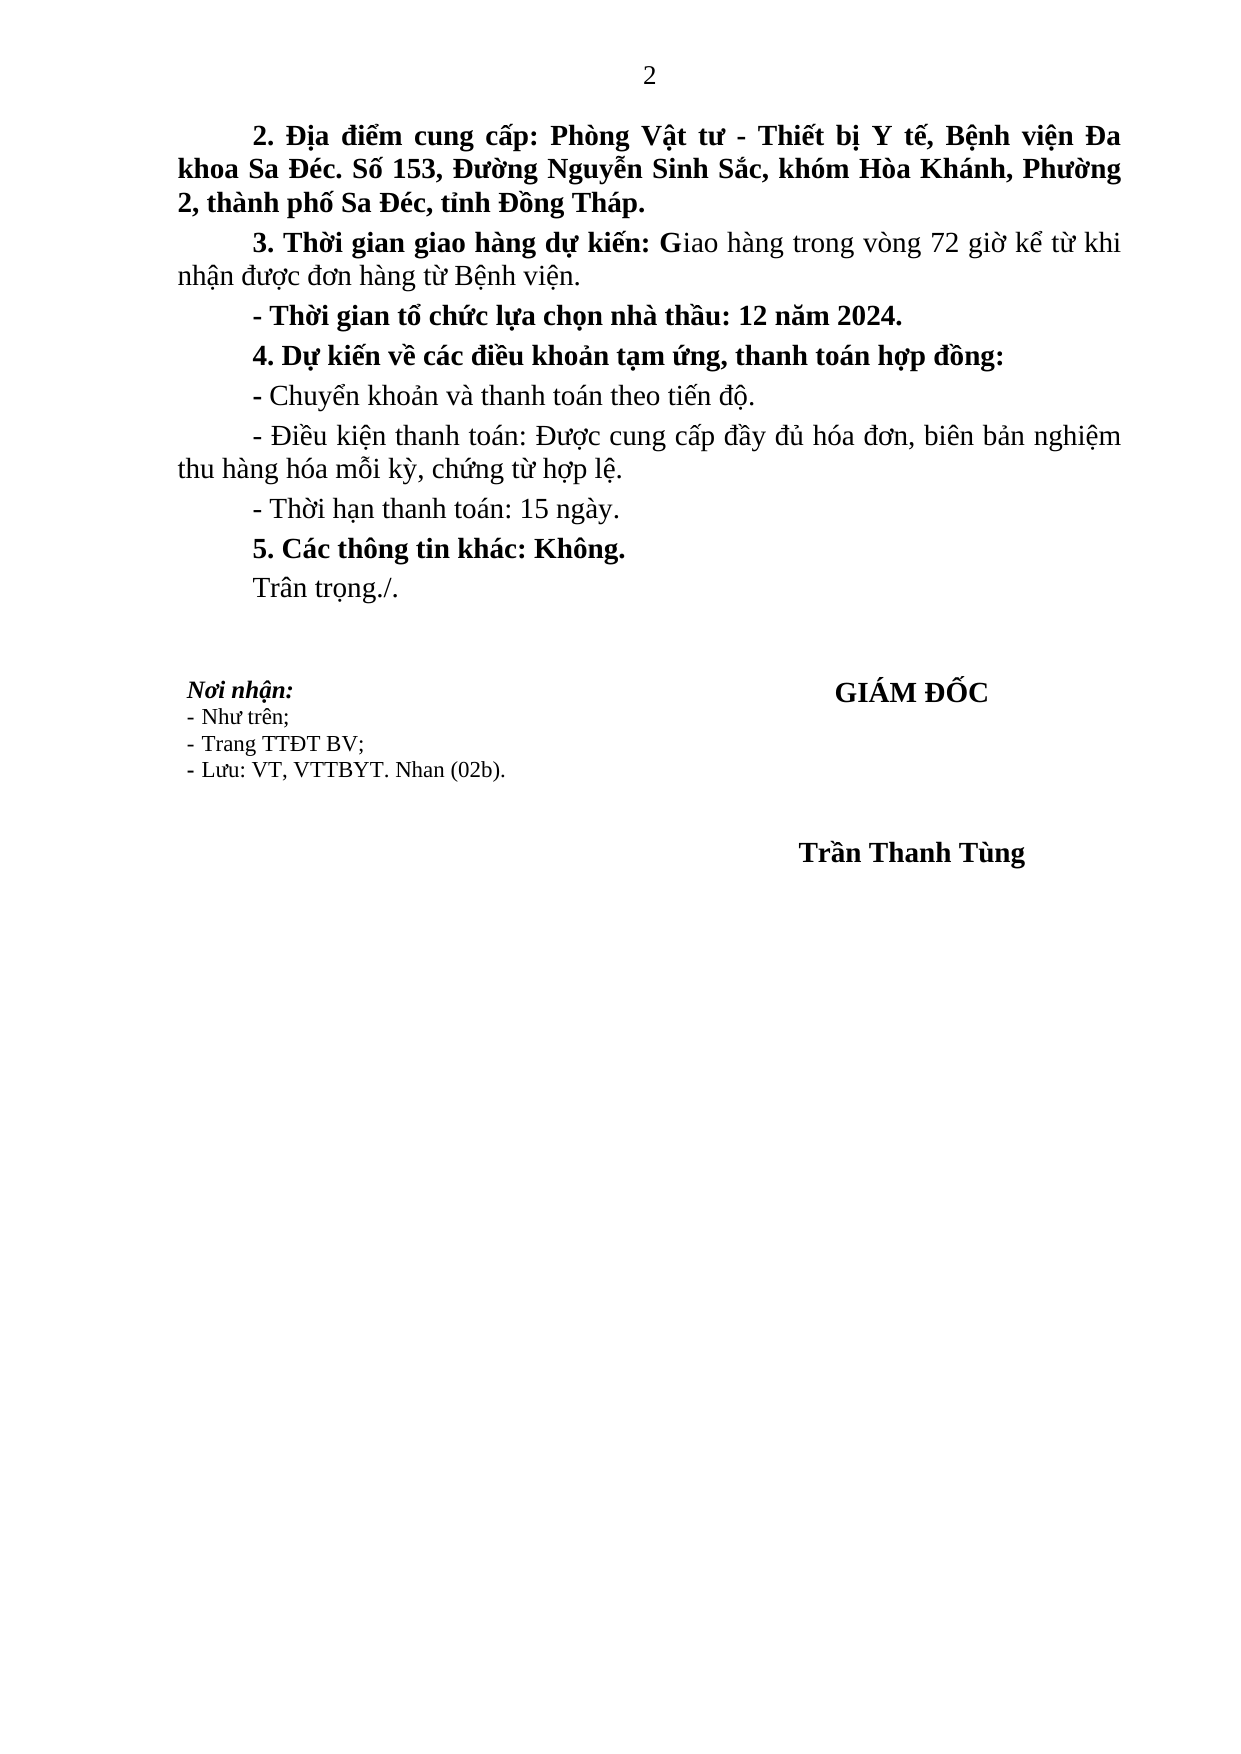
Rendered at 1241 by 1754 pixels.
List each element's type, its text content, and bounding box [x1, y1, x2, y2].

text 3. Thời gian giao hàng dự kiến: Giao hàng trong vòng 72 giờ kể từ khi nhận được đơn hàng từ Bệnh viện. [177, 225, 1122, 292]
table_header Nơi nhận: Như trên; Trang TTĐT BV; Lưu: VT, VTTBYT. Nhan (02b). [175, 675, 656, 869]
text 5. Các thông tin khác: Không. [177, 531, 1122, 564]
text - Thời hạn thanh toán: 15 ngày. [177, 491, 1122, 524]
text 2. Địa điểm cung cấp: Phòng Vật tư - Thiết bị Y tế, Bệnh viện Đa khoa Sa Đéc. Số 153, Đường Nguyễn Sinh Sắc, khóm Hòa Khánh, Phường 2, thành phố Sa Đéc, tỉnh Đồng Tháp. [177, 118, 1122, 219]
text - Điều kiện thanh toán: Được cung cấp đầy đủ hóa đơn, biên bản nghiệm thu hàng hóa mỗi kỳ, chứng từ hợp lệ. [177, 418, 1122, 485]
text - Thời gian tổ chức lựa chọn nhà thầu: 12 năm 2024. [177, 298, 1122, 332]
table_header GIÁM ĐỐC Trần Thanh Tùng [656, 675, 1124, 869]
text - Chuyển khoản và thanh toán theo tiến độ. [177, 378, 1122, 411]
text Trân trọng./. [177, 571, 1122, 604]
text 4. Dự kiến về các điều khoản tạm ứng, thanh toán hợp đồng: [177, 338, 1122, 372]
